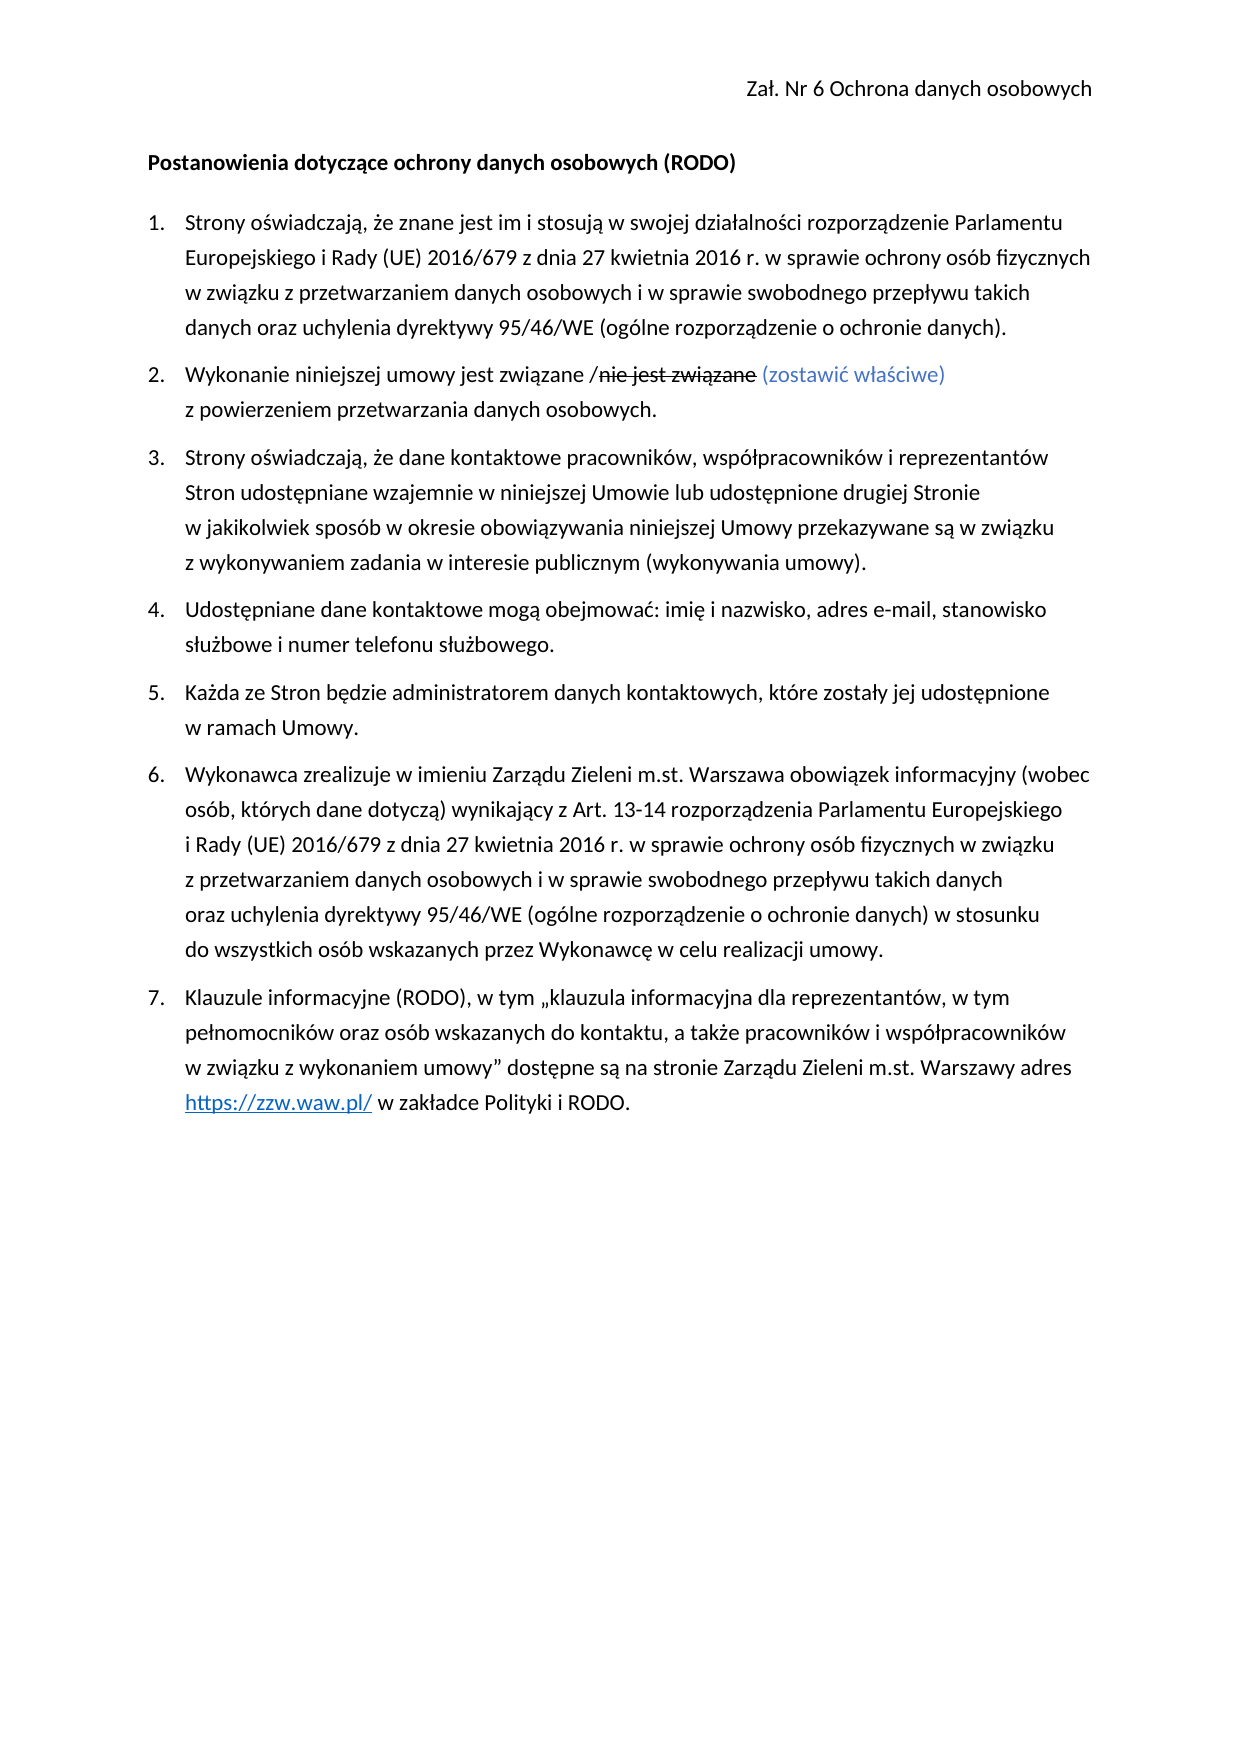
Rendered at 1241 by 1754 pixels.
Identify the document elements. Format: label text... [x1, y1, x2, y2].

list Wykonawca zrealizuje w imieniu Zarządu Zieleni m.st. Warszawa obowiązek informacyjny (wobec osób, których dane dotyczą) wynikający z Art. 13-14 rozporządzenia Parlamentu Europejskiego i Rady (UE) 2016/679 z dnia 27 kwietnia 2016 r. w sprawie ochrony osób fizycznych w związku z przetwarzaniem danych osobowych i w sprawie swobodnego przepływu takich danych oraz uchylenia dyrektywy 95/46/WE (ogólne rozporządzenie o ochronie danych) w stosunku do wszystkich osób wskazanych przez Wykonawcę w celu realizacji umowy. [148, 760, 1093, 963]
list Wykonanie niniejszej umowy jest związane /nie jest związane (zostawić właściwe) z powierzeniem przetwarzania danych osobowych. [148, 360, 1093, 423]
subtitle Postanowienia dotyczące ochrony danych osobowych (RODO) [148, 148, 1093, 176]
list Udostępniane dane kontaktowe mogą obejmować: imię i nazwisko, adres e-mail, stanowisko służbowe i numer telefonu służbowego. [148, 595, 1093, 658]
list Klauzule informacyjne (RODO), w tym „klauzula informacyjna dla reprezentantów, w tym pełnomocników oraz osób wskazanych do kontaktu, a także pracowników i współpracowników w związku z wykonaniem umowy” dostępne są na stronie Zarządu Zieleni m.st. Warszawy adres https://zzw.waw.pl/ w zakładce Polityki i RODO. [148, 983, 1093, 1116]
list Strony oświadczają, że dane kontaktowe pracowników, współpracowników i reprezentantów Stron udostępniane wzajemnie w niniejszej Umowie lub udostępnione drugiej Stronie w jakikolwiek sposób w okresie obowiązywania niniejszej Umowy przekazywane są w związku z wykonywaniem zadania w interesie publicznym (wykonywania umowy). [148, 443, 1093, 576]
list Strony oświadczają, że znane jest im i stosują w swojej działalności rozporządzenie Parlamentu Europejskiego i Rady (UE) 2016/679 z dnia 27 kwietnia 2016 r. w sprawie ochrony osób fizycznych w związku z przetwarzaniem danych osobowych i w sprawie swobodnego przepływu takich danych oraz uchylenia dyrektywy 95/46/WE (ogólne rozporządzenie o ochronie danych). [148, 208, 1093, 341]
list Każda ze Stron będzie administratorem danych kontaktowych, które zostały jej udostępnione w ramach Umowy. [148, 678, 1093, 741]
